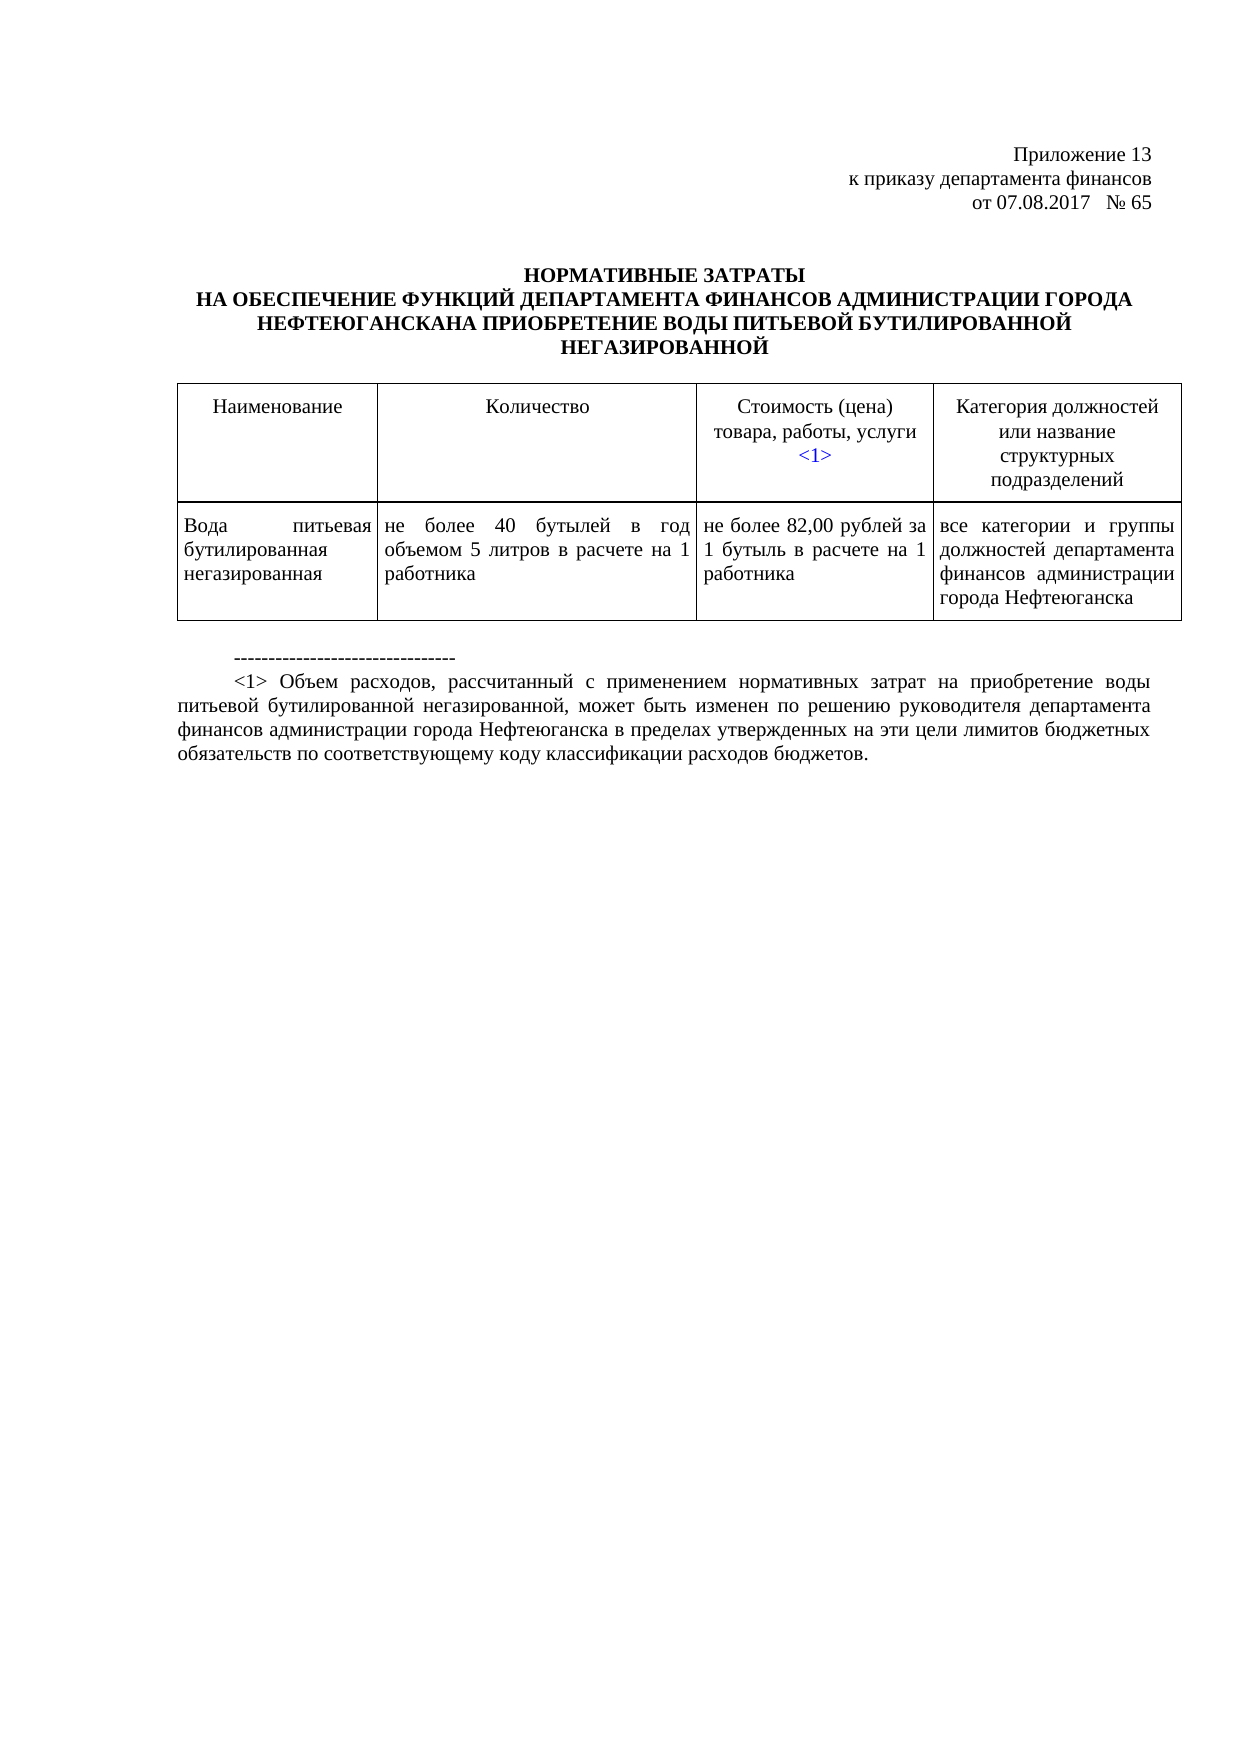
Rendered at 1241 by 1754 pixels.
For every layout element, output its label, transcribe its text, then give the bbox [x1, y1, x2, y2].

text от 07.08.2017 № 65 [177, 190, 1152, 214]
table_cell Вода питьевая бутилированная негазированная [178, 503, 377, 620]
title НОРМАТИВНЫЕ ЗАТРАТЫ [177, 262, 1152, 287]
table_header Количество [378, 384, 696, 501]
title НА ОБЕСПЕЧЕНИЕ ФУНКЦИЙ ДЕПАРТАМЕНТА ФИНАНСОВ АДМИНИСТРАЦИИ ГОРОДА НЕФТЕЮГАНСКАНА ПРИОБРЕТЕНИЕ ВОДЫ ПИТЬЕВОЙ БУТИЛИРОВАННОЙ НЕГАЗИРОВАННОЙ [177, 287, 1152, 359]
table_header Категория должностей или название структурных подразделений [934, 384, 1181, 501]
table_cell не более 40 бутылей в год объемом 5 литров в расчете на 1 работника [378, 503, 696, 620]
text к приказу департамента финансов [177, 166, 1152, 190]
table_header Стоимость (цена) товара, работы, услуги <1> [697, 384, 933, 501]
table_cell все категории и группы должностей департамента финансов администрации города Нефтеюганска [934, 503, 1181, 620]
table_header Наименование [178, 384, 377, 501]
text -------------------------------- [177, 645, 1152, 669]
text Приложение 13 [177, 142, 1152, 166]
table_cell не более 82,00 рублей за 1 бутыль в расчете на 1 работника [697, 503, 933, 620]
text <1> Объем расходов, рассчитанный с применением нормативных затрат на приобретение воды питьевой бутилированной негазированной, может быть изменен по решению руководителя департамента финансов администрации города Нефтеюганска в пределах утвержденных на эти цели лимитов бюджетных обязательств по соответствующему коду классификации расходов бюджетов. [177, 669, 1152, 765]
